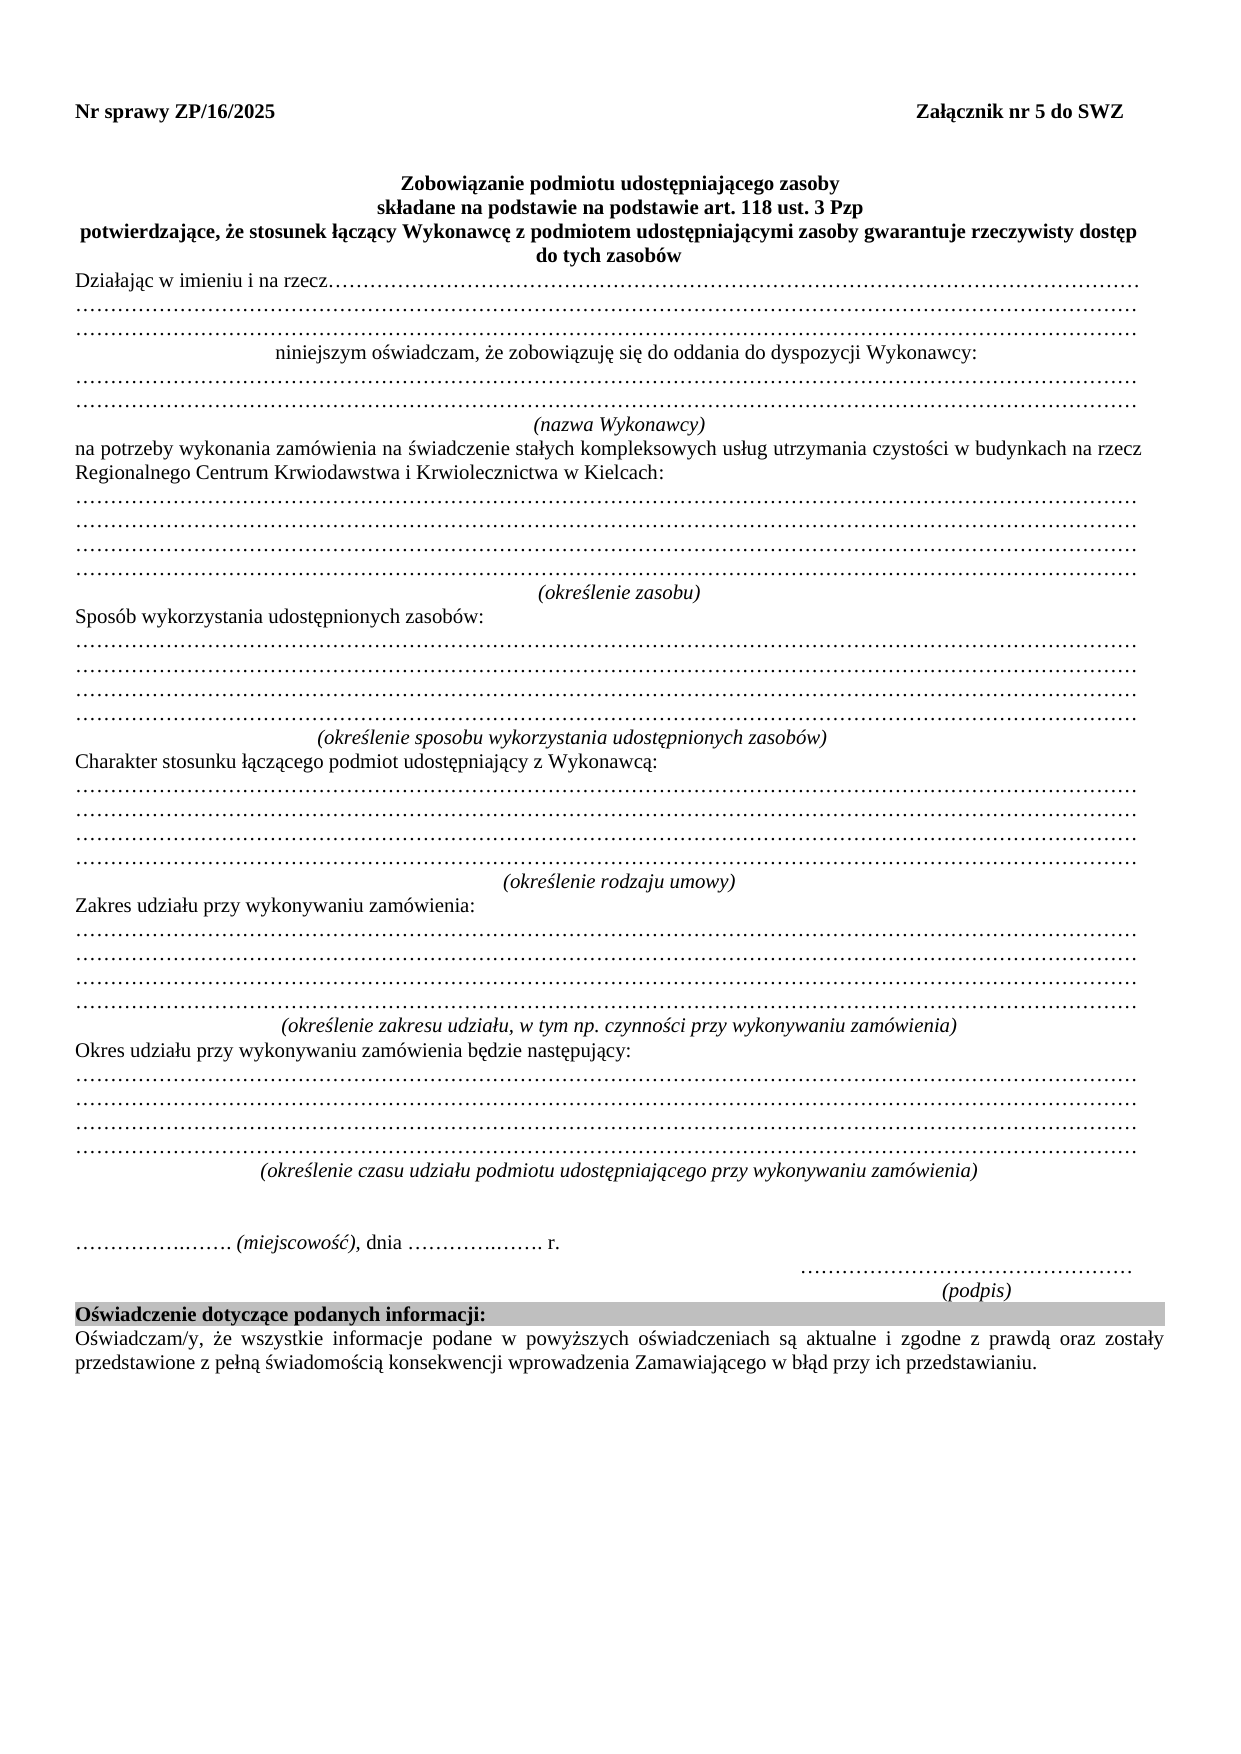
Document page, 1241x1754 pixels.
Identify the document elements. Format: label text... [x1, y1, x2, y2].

text (określenie zakresu udziału, w tym np. czynności przy wykonywaniu zamówienia) [75, 1013, 1165, 1037]
text ……………………………………………………………………………………………………………………………………… [75, 989, 1165, 1013]
text ………………………………………… [75, 1254, 1165, 1278]
text składane na podstawie na podstawie art. 118 ust. 3 Pzp [75, 195, 1165, 219]
text …………….……. (miejscowość), dnia ………….……. r. [75, 1230, 1165, 1254]
text (określenie sposobu wykorzystania udostępnionych zasobów) [317, 725, 1165, 749]
text ……………………………………………………………………………………………………………………………………… [75, 316, 1165, 340]
text ……………………………………………………………………………………………………………………………………… [75, 484, 1165, 508]
text (nazwa Wykonawcy) [88, 412, 1153, 436]
text (określenie zasobu) [75, 580, 1165, 604]
text Nr sprawy ZP/16/2025 Załącznik nr 5 do SWZ [75, 99, 1165, 123]
text Charakter stosunku łączącego podmiot udostępniający z Wykonawcą: [75, 749, 1165, 773]
text potwierdzające, że stosunek łączący Wykonawcę z podmiotem udostępniającymi zasoby gwarantuje rzeczywisty dostęp do tych zasobów [75, 219, 1142, 267]
text ……………………………………………………………………………………………………………………………………… [75, 941, 1165, 965]
text (określenie czasu udziału podmiotu udostępniającego przy wykonywaniu zamówienia) [75, 1158, 1165, 1182]
text ……………………………………………………………………………………………………………………………………… [75, 292, 1165, 316]
text (podpis) [665, 1278, 1165, 1302]
text Zakres udziału przy wykonywaniu zamówienia: [75, 893, 1165, 917]
text ……………………………………………………………………………………………………………………………………… [75, 364, 1165, 388]
text Sposób wykorzystania udostępnionych zasobów: [75, 604, 1165, 628]
text ……………………………………………………………………………………………………………………………………… [75, 917, 1165, 941]
text niniejszym oświadczam, że zobowiązuję się do oddania do dyspozycji Wykonawcy: [87, 340, 1165, 364]
text na potrzeby wykonania zamówienia na świadczenie stałych kompleksowych usług utrzymania czystości w budynkach na rzecz Regionalnego Centrum Krwiodawstwa i Krwiolecznictwa w Kielcach: [75, 436, 1142, 484]
text ……………………………………………………………………………………………………………………………………… [75, 388, 1165, 412]
text ……………………………………………………………………………………………………………………………………… [75, 1110, 1165, 1134]
text Oświadczenie dotyczące podanych informacji: [75, 1302, 1165, 1326]
text ……………………………………………………………………………………………………………………………………… [75, 845, 1165, 869]
text ……………………………………………………………………………………………………………………………………… [75, 1062, 1165, 1086]
text ……………………………………………………………………………………………………………………………………… [75, 1086, 1165, 1110]
text ……………………………………………………………………………………………………………………………………… [75, 556, 1165, 580]
text ……………………………………………………………………………………………………………………………………… [75, 652, 1165, 677]
text Okres udziału przy wykonywaniu zamówienia będzie następujący: [75, 1037, 1165, 1062]
text ……………………………………………………………………………………………………………………………………… [75, 677, 1165, 701]
text ……………………………………………………………………………………………………………………………………… [75, 628, 1165, 652]
text ……………………………………………………………………………………………………………………………………… [75, 797, 1165, 821]
text Oświadczam/y, że wszystkie informacje podane w powyższych oświadczeniach są aktualne i zgodne z prawdą oraz zostały przedstawione z pełną świadomością konsekwencji wprowadzenia Zamawiającego w błąd przy ich przedstawianiu. [75, 1326, 1165, 1374]
text ……………………………………………………………………………………………………………………………………… [75, 508, 1165, 532]
text ……………………………………………………………………………………………………………………………………… [75, 965, 1165, 989]
text ……………………………………………………………………………………………………………………………………… [75, 773, 1165, 797]
text ……………………………………………………………………………………………………………………………………… [75, 532, 1165, 556]
text ……………………………………………………………………………………………………………………………………… [75, 701, 1165, 725]
text ……………………………………………………………………………………………………………………………………… [75, 821, 1165, 845]
text Zobowiązanie podmiotu udostępniającego zasoby [88, 171, 1152, 195]
text Działając w imieniu i na rzecz……………………………………………………………………………………………………… [75, 267, 1152, 292]
text ……………………………………………………………………………………………………………………………………… [75, 1134, 1165, 1158]
text (określenie rodzaju umowy) [75, 869, 1165, 893]
